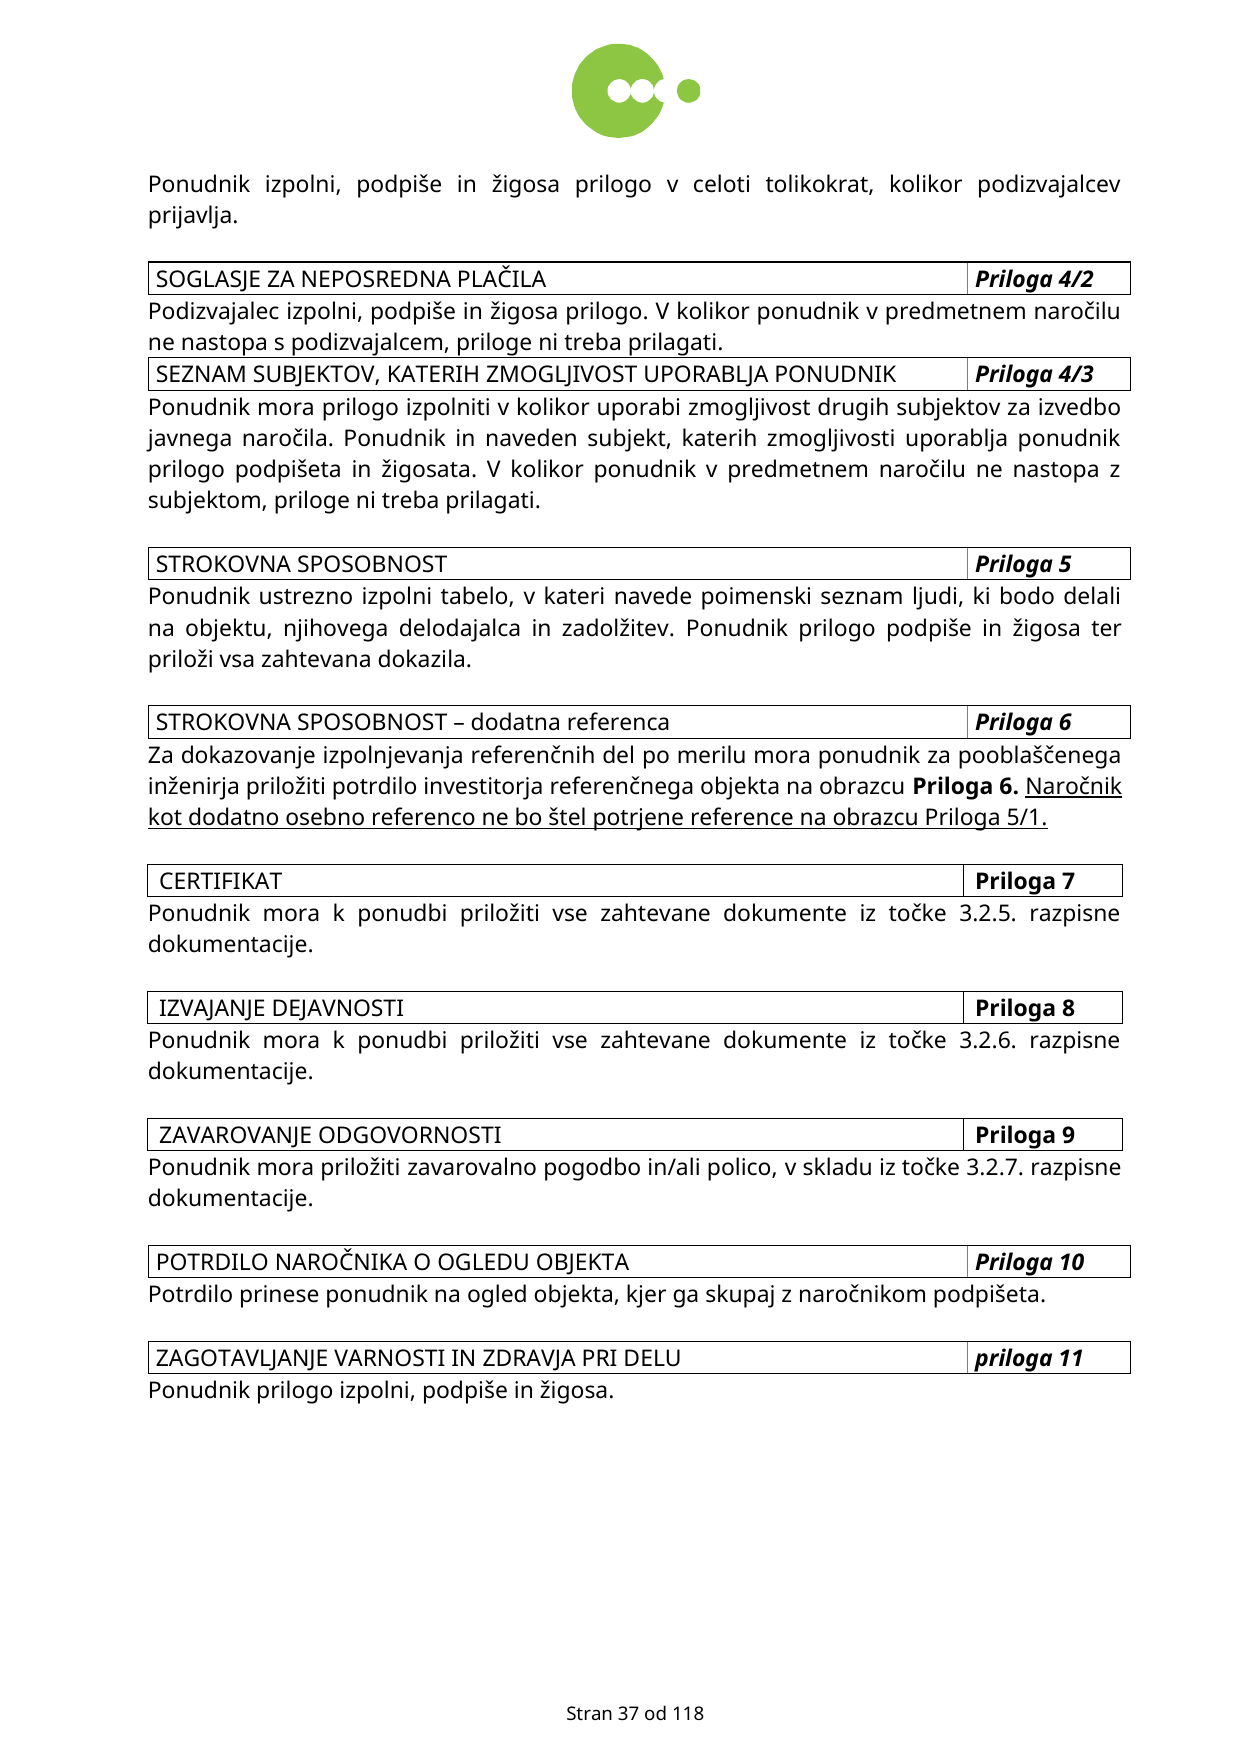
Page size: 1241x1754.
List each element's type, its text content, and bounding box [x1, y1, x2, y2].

text Za dokazovanje izpolnjevanja referenčnih del po merilu mora ponudnik za pooblaščenega inženirja priložiti potrdilo investitorja referenčnega objekta na obrazcu Priloga 6. Naročnik kot dodatno osebno referenco ne bo štel potrjene reference na obrazcu Priloga 5/1. [148, 739, 1122, 832]
table_header IZVAJANJE DEJAVNOSTI [148, 992, 963, 1023]
text Potrdilo prinese ponudnik na ogled objekta, kjer ga skupaj z naročnikom podpišeta. [148, 1278, 1122, 1309]
table_header STROKOVNA SPOSOBNOST [149, 548, 967, 579]
table_header Priloga 4/2 [968, 263, 1130, 294]
table_header SEZNAM SUBJEKTOV, KATERIH ZMOGLJIVOST UPORABLJA PONUDNIK [149, 358, 967, 389]
table_header STROKOVNA SPOSOBNOST – dodatna referenca [149, 706, 967, 737]
text Podizvajalec izpolni, podpiše in žigosa prilogo. V kolikor ponudnik v predmetnem naročilu ne nastopa s podizvajalcem, priloge ni treba prilagati. [148, 295, 1122, 357]
table_header Priloga 9 [964, 1119, 1122, 1150]
table_header SOGLASJE ZA NEPOSREDNA PLAČILA [149, 263, 967, 294]
text Ponudnik mora prilogo izpolniti v kolikor uporabi zmogljivost drugih subjektov za izvedbo javnega naročila. Ponudnik in naveden subjekt, katerih zmogljivosti uporablja ponudnik prilogo podpišeta in žigosata. V kolikor ponudnik v predmetnem naročilu ne nastopa z subjektom, priloge ni treba prilagati. [148, 391, 1122, 516]
table_header Priloga 7 [964, 865, 1122, 896]
table_header ZAVAROVANJE ODGOVORNOSTI [148, 1119, 963, 1150]
text Ponudnik izpolni, podpiše in žigosa prilogo v celoti tolikokrat, kolikor podizvajalcev prijavlja. [148, 168, 1122, 230]
text Ponudnik prilogo izpolni, podpiše in žigosa. [148, 1374, 1122, 1405]
table_header CERTIFIKAT [148, 865, 963, 896]
table_header priloga 11 [968, 1342, 1130, 1373]
table_header Priloga 4/3 [968, 358, 1130, 389]
text Ponudnik mora k ponudbi priložiti vse zahtevane dokumente iz točke 3.2.6. razpisne dokumentacije. [148, 1024, 1122, 1086]
table_header ZAGOTAVLJANJE VARNOSTI IN ZDRAVJA PRI DELU [149, 1342, 967, 1373]
table_header Priloga 10 [968, 1246, 1130, 1277]
table_header Priloga 6 [968, 706, 1130, 737]
text Ponudnik ustrezno izpolni tabelo, v kateri navede poimenski seznam ljudi, ki bodo delali na objektu, njihovega delodajalca in zadolžitev. Ponudnik prilogo podpiše in žigosa ter priloži vsa zahtevana dokazila. [148, 580, 1122, 674]
text Ponudnik mora k ponudbi priložiti vse zahtevane dokumente iz točke 3.2.5. razpisne dokumentacije. [148, 897, 1122, 959]
text Ponudnik mora priložiti zavarovalno pogodbo in/ali polico, v skladu iz točke 3.2.7. razpisne dokumentacije. [148, 1151, 1122, 1213]
table_header POTRDILO NAROČNIKA O OGLEDU OBJEKTA [149, 1246, 967, 1277]
table_header Priloga 8 [964, 992, 1122, 1023]
table_header Priloga 5 [968, 548, 1130, 579]
